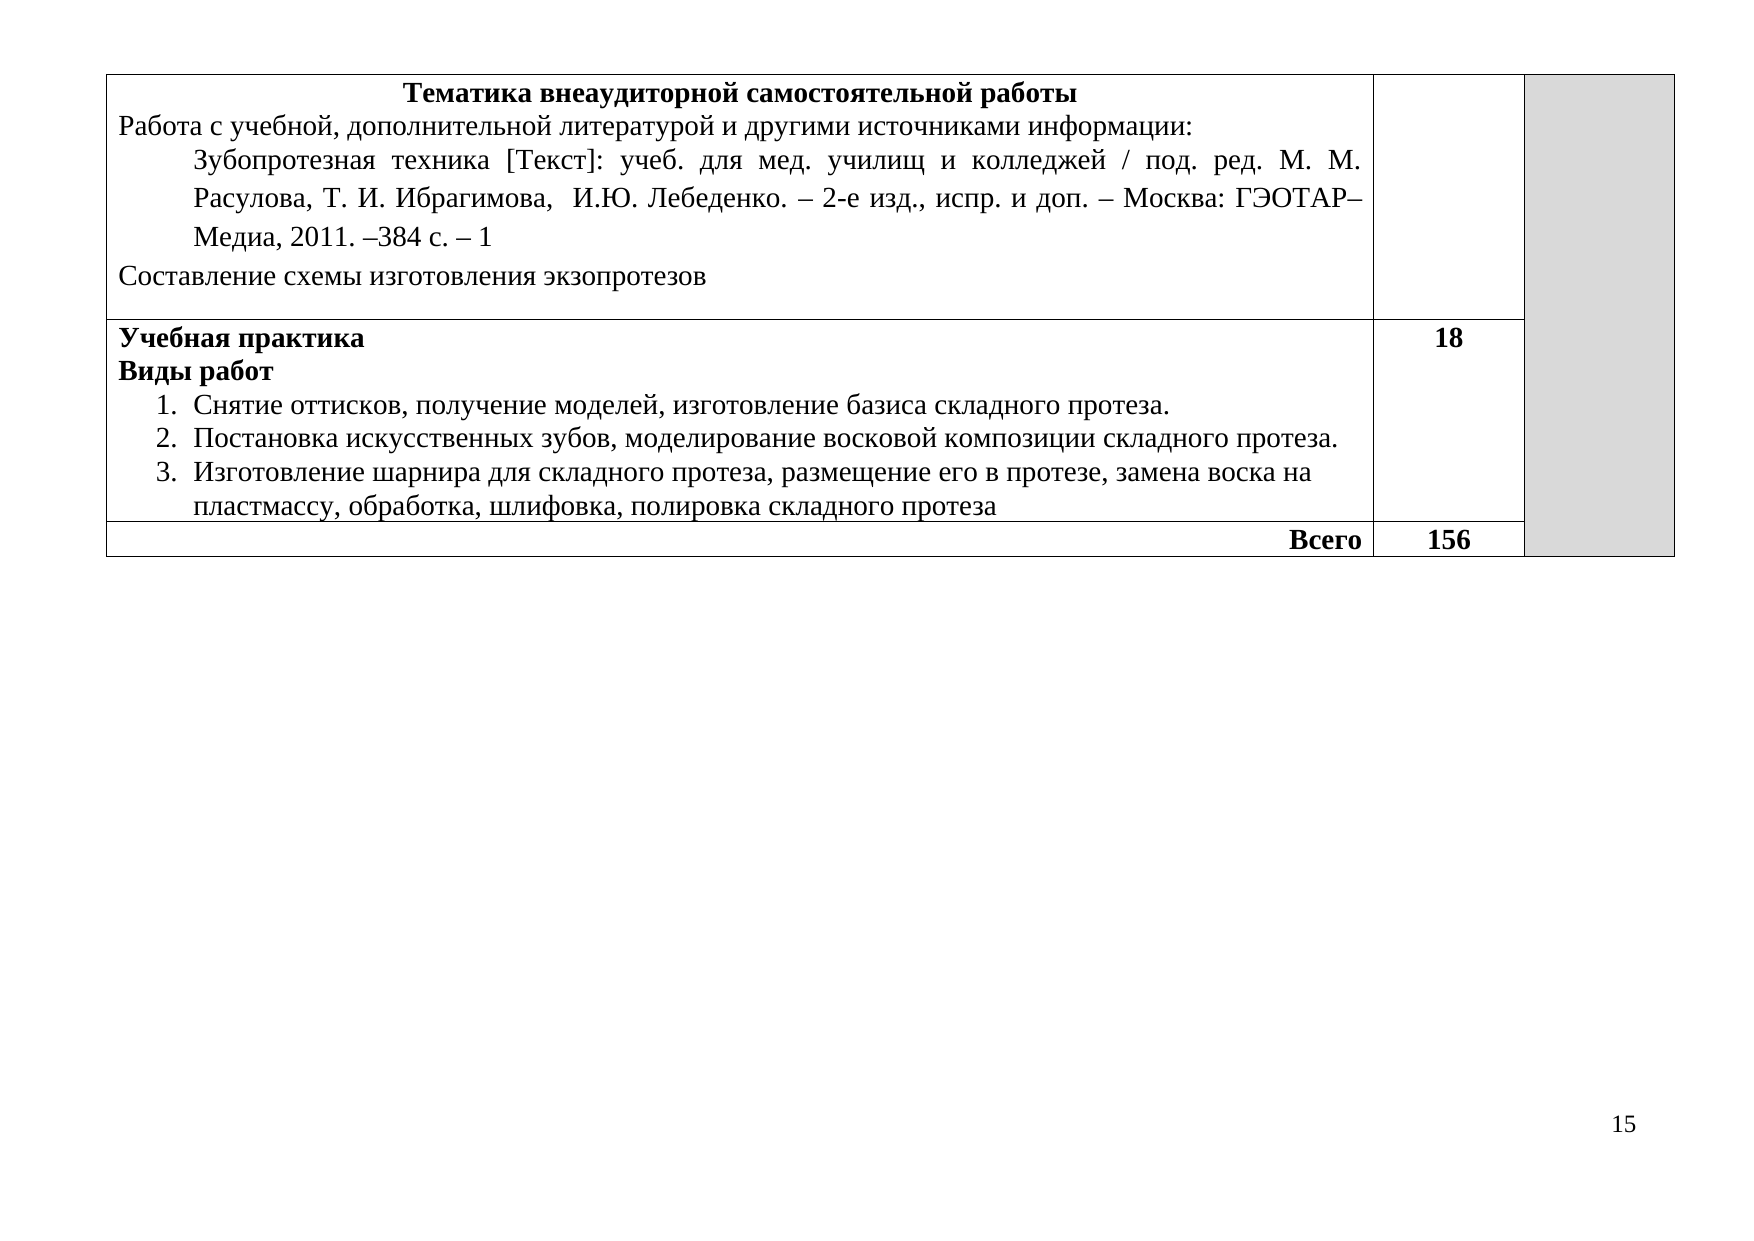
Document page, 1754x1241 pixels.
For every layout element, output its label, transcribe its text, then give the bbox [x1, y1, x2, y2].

table_cell Учебная практика Виды работ Снятие оттисков, получение моделей, изготовление базиса складного протеза. Постановка искусственных зубов, моделирование восковой композиции складного протеза. Изготовление шарнира для складного протеза, размещение его в протезе, замена воска на пластмассу, обработка, шлифовка, полировка складного протеза [107, 320, 1373, 521]
table_cell Всего [107, 522, 1373, 556]
table_cell 4 [1374, 75, 1524, 319]
table_cell 156 [1374, 522, 1524, 556]
table_cell 18 [1374, 320, 1524, 521]
table_cell Тематика внеаудиторной самостоятельной работы Работа с учебной, дополнительной литературой и другими источниками информации: Зубопротезная техника [Текст]: учеб. для мед. училищ и колледжей / под. ред. М. М. Расулова, Т. И. Ибрагимова, И.Ю. Лебеденко. – 2-е изд., испр. и доп. – Москва: ГЭОТАР–Медиа, 2011. –384 с. – 1 Составление схемы изготовления экзопротезов [107, 75, 1373, 319]
